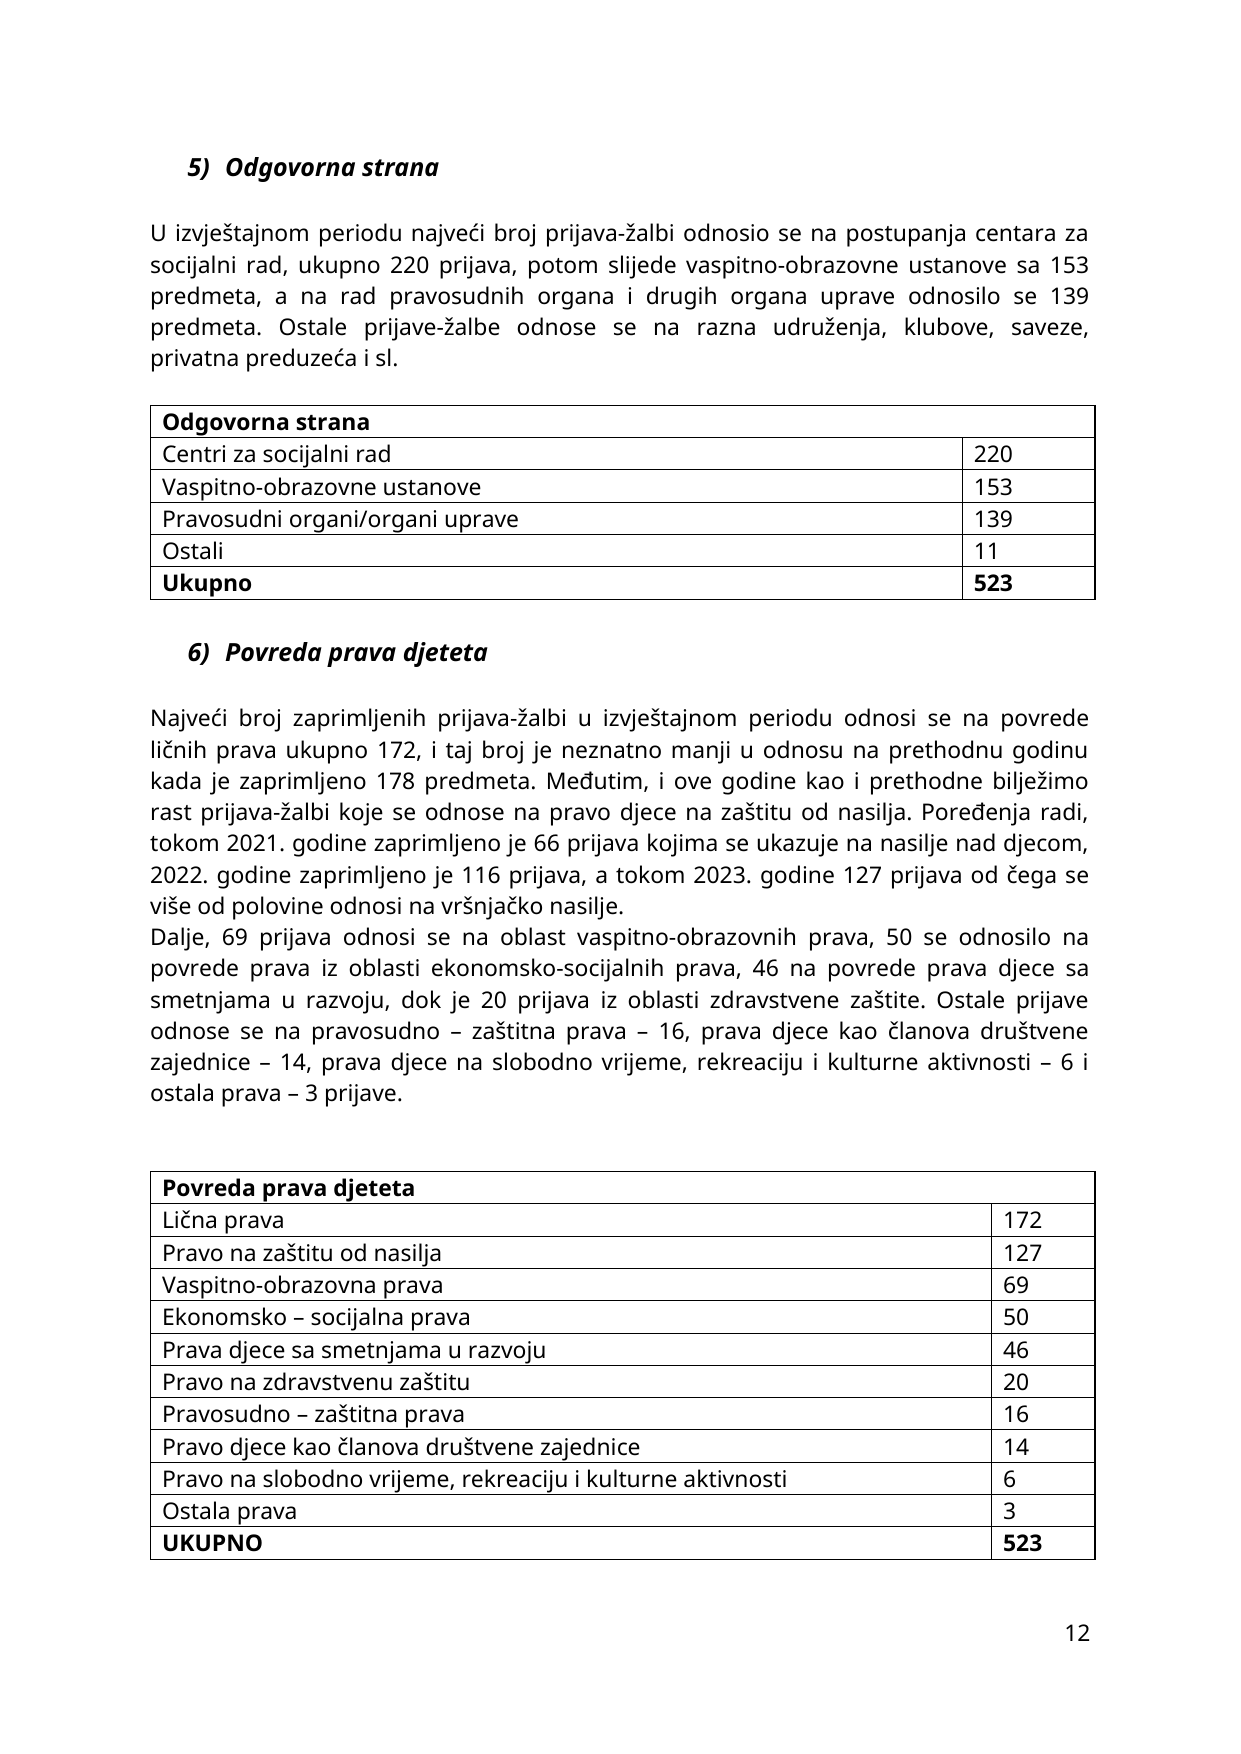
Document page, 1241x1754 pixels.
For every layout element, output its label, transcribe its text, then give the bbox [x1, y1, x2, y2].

text Najveći broj zaprimljenih prijava-žalbi u izvještajnom periodu odnosi se na povrede ličnih prava ukupno 172, i taj broj je neznatno manji u odnosu na prethodnu godinu kada je zaprimljeno 178 predmeta. Međutim, i ove godine kao i prethodne bilježimo rast prijava-žalbi koje se odnose na pravo djece na zaštitu od nasilja. Poređenja radi, tokom 2021. godine zaprimljeno je 66 prijava kojima se ukazuje na nasilje nad djecom, 2022. godine zaprimljeno je 116 prijava, a tokom 2023. godine 127 prijava od čega se više od polovine odnosi na vršnjačko nasilje. [150, 702, 1090, 921]
table_header Odgovorna strana [151, 406, 1094, 437]
table_cell Ukupno [151, 567, 962, 598]
table_cell 46 [992, 1334, 1094, 1365]
table_cell 139 [963, 503, 1094, 534]
table_cell Pravosudno – zaštitna prava [151, 1398, 991, 1429]
table_header Povreda prava djeteta [151, 1172, 1094, 1203]
table_cell Pravo na slobodno vrijeme, rekreaciju i kulturne aktivnosti [151, 1463, 991, 1494]
table_cell UKUPNO [151, 1527, 991, 1558]
text U izvještajnom periodu najveći broj prijava-žalbi odnosio se na postupanja centara za socijalni rad, ukupno 220 prijava, potom slijede vaspitno-obrazovne ustanove sa 153 predmeta, a na rad pravosudnih organa i drugih organa uprave odnosilo se 139 predmeta. Ostale prijave-žalbe odnose se na razna udruženja, klubove, saveze, privatna preduzeća i sl. [150, 217, 1090, 373]
table_cell Pravosudni organi/organi uprave [151, 503, 962, 534]
table_cell Vaspitno-obrazovna prava [151, 1269, 991, 1300]
table_cell 523 [992, 1527, 1094, 1558]
table_cell Prava djece sa smetnjama u razvoju [151, 1334, 991, 1365]
table_cell 20 [992, 1366, 1094, 1397]
table_cell Ostala prava [151, 1495, 991, 1526]
subtitle Povreda prava djeteta [187, 635, 1090, 669]
table_cell 153 [963, 470, 1094, 502]
table_cell 14 [992, 1430, 1094, 1462]
table_cell 16 [992, 1398, 1094, 1429]
table_cell 11 [963, 535, 1094, 566]
table_cell Pravo na zaštitu od nasilja [151, 1237, 991, 1268]
table_cell 172 [992, 1204, 1094, 1236]
table_cell 6 [992, 1463, 1094, 1494]
table_cell Pravo djece kao članova društvene zajednice [151, 1430, 991, 1462]
table_cell 3 [992, 1495, 1094, 1526]
table_cell Pravo na zdravstvenu zaštitu [151, 1366, 991, 1397]
table_cell Lična prava [151, 1204, 991, 1236]
table_cell 523 [963, 567, 1094, 598]
subtitle Odgovorna strana [187, 150, 1090, 184]
table_cell Vaspitno-obrazovne ustanove [151, 470, 962, 502]
table_cell 127 [992, 1237, 1094, 1268]
table_cell Ekonomsko – socijalna prava [151, 1301, 991, 1332]
table_cell 50 [992, 1301, 1094, 1332]
text Dalje, 69 prijava odnosi se na oblast vaspitno-obrazovnih prava, 50 se odnosilo na povrede prava iz oblasti ekonomsko-socijalnih prava, 46 na povrede prava djece sa smetnjama u razvoju, dok je 20 prijava iz oblasti zdravstvene zaštite. Ostale prijave odnose se na pravosudno – zaštitna prava – 16, prava djece kao članova društvene zajednice – 14, prava djece na slobodno vrijeme, rekreaciju i kulturne aktivnosti – 6 i ostala prava – 3 prijave. [150, 921, 1090, 1108]
table_cell Centri za socijalni rad [151, 438, 962, 469]
table_cell 220 [963, 438, 1094, 469]
table_cell 69 [992, 1269, 1094, 1300]
table_cell Ostali [151, 535, 962, 566]
